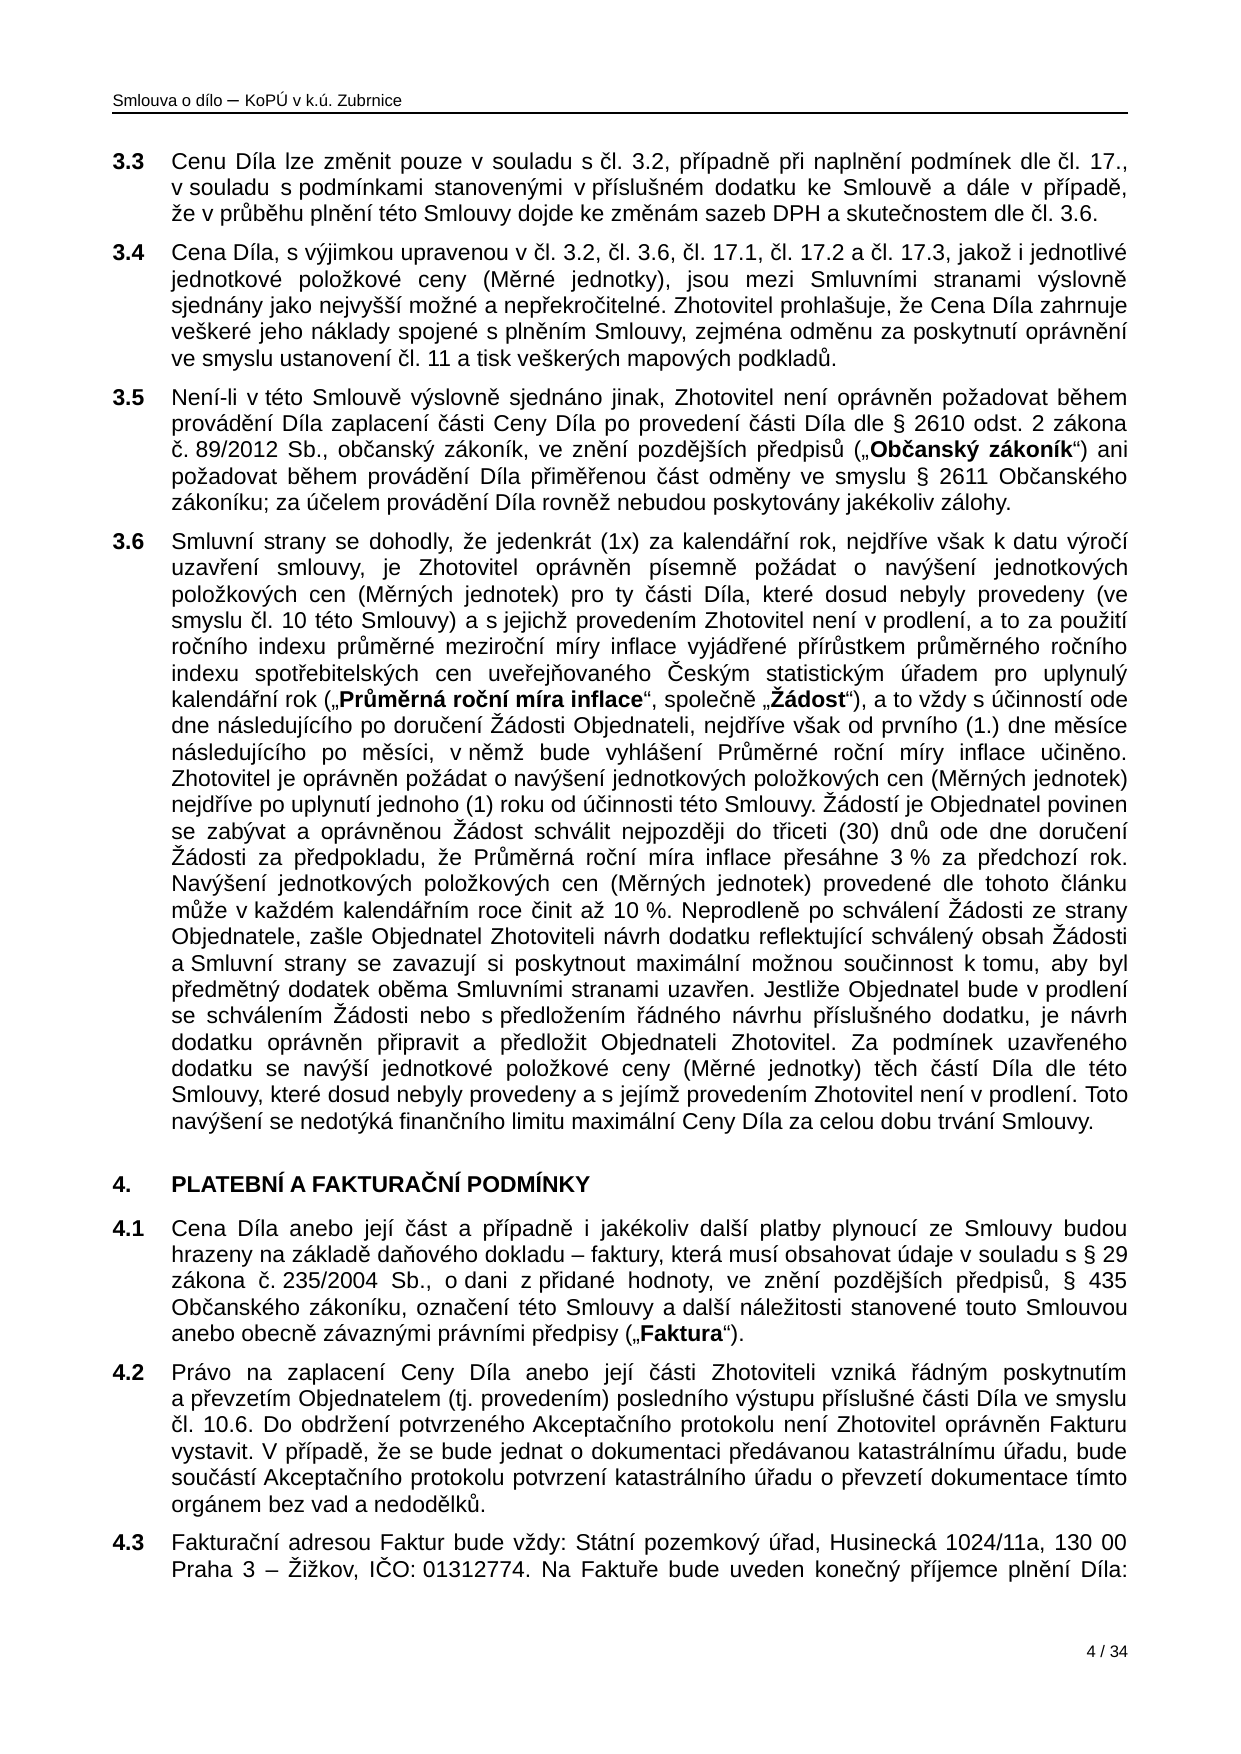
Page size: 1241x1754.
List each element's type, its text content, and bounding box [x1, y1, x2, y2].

text Platební a fakturační podmínky [112, 1171, 1128, 1198]
text Cena Díla, s výjimkou upravenou v čl. 3.2, čl. 3.6, čl. 17.1, čl. 17.2 a čl. 17.3, jakož i jednotlivé jednotkové položkové ceny (Měrné jednotky), jsou mezi Smluvními stranami výslovně sjednány jako nejvyšší možné a nepřekročitelné. Zhotovitel prohlašuje, že Cena Díla zahrnuje veškeré jeho náklady spojené s plněním Smlouvy, zejména odměnu za poskytnutí oprávnění ve smyslu ustanovení čl. 11 a tisk veškerých mapových podkladů. [112, 239, 1128, 371]
text Cenu Díla lze změnit pouze v souladu s čl. 3.2, případně při naplnění podmínek dle čl. 17., v souladu s podmínkami stanovenými v příslušném dodatku ke Smlouvě a dále v případě, že v průběhu plnění této Smlouvy dojde ke změnám sazeb DPH a skutečnostem dle čl. 3.6. [112, 148, 1128, 227]
text Smluvní strany se dohodly, že jedenkrát (1x) za kalendářní rok, nejdříve však k datu výročí uzavření smlouvy, je Zhotovitel oprávněn písemně požádat o navýšení jednotkových položkových cen (Měrných jednotek) pro ty části Díla, které dosud nebyly provedeny (ve smyslu čl. 10 této Smlouvy) a s jejichž provedením Zhotovitel není v prodlení, a to za použití ročního indexu průměrné meziroční míry inflace vyjádřené přírůstkem průměrného ročního indexu spotřebitelských cen uveřejňovaného Českým statistickým úřadem pro uplynulý kalendářní rok („Průměrná roční míra inflace“, společně „Žádost“), a to vždy s účinností ode dne následujícího po doručení Žádosti Objednateli, nejdříve však od prvního (1.) dne měsíce následujícího po měsíci, v němž bude vyhlášení Průměrné roční míry inflace učiněno. Zhotovitel je oprávněn požádat o navýšení jednotkových položkových cen (Měrných jednotek) nejdříve po uplynutí jednoho (1) roku od účinnosti této Smlouvy. Žádostí je Objednatel povinen se zabývat a oprávněnou Žádost schválit nejpozději do třiceti (30) dnů ode dne doručení Žádosti za předpokladu, že Průměrná roční míra inflace přesáhne 3 % za předchozí rok. Navýšení jednotkových položkových cen (Měrných jednotek) provedené dle tohoto článku může v každém kalendářním roce činit až 10 %. Neprodleně po schválení Žádosti ze strany Objednatele, zašle Objednatel Zhotoviteli návrh dodatku reflektující schválený obsah Žádosti a Smluvní strany se zavazují si poskytnout maximální možnou součinnost k tomu, aby byl předmětný dodatek oběma Smluvními stranami uzavřen. Jestliže Objednatel bude v prodlení se schválením Žádosti nebo s předložením řádného návrhu příslušného dodatku, je návrh dodatku oprávněn připravit a předložit Objednateli Zhotovitel. Za podmínek uzavřeného dodatku se navýší jednotkové položkové ceny (Měrné jednotky) těch částí Díla dle této Smlouvy, které dosud nebyly provedeny a s jejímž provedením Zhotovitel není v prodlení. Toto navýšení se nedotýká finančního limitu maximální Ceny Díla za celou dobu trvání Smlouvy. [112, 528, 1128, 1134]
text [112, 1529, 1128, 1582]
text Cena Díla anebo její část a případně i jakékoliv další platby plynoucí ze Smlouvy budou hrazeny na základě daňového dokladu – faktury, která musí obsahovat údaje v souladu s § 29 zákona č. 235/2004 Sb., o dani z přidané hodnoty, ve znění pozdějších předpisů, § 435 Občanského zákoníku, označení této Smlouvy a další náležitosti stanovené touto Smlouvou anebo obecně závaznými právními předpisy („Faktura“). [112, 1214, 1128, 1346]
text Není-li v této Smlouvě výslovně sjednáno jinak, Zhotovitel není oprávněn požadovat během provádění Díla zaplacení části Ceny Díla po provedení části Díla dle § 2610 odst. 2 zákona č. 89/2012 Sb., občanský zákoník, ve znění pozdějších předpisů („Občanský zákoník“) ani požadovat během provádění Díla přiměřenou část odměny ve smyslu § 2611 Občanského zákoníku; za účelem provádění Díla rovněž nebudou poskytovány jakékoliv zálohy. [112, 383, 1128, 515]
text Právo na zaplacení Ceny Díla anebo její části Zhotoviteli vzniká řádným poskytnutím a převzetím Objednatelem (tj. provedením) posledního výstupu příslušné části Díla ve smyslu čl. 10.6. Do obdržení potvrzeného Akceptačního protokolu není Zhotovitel oprávněn Fakturu vystavit. V případě, že se bude jednat o dokumentaci předávanou katastrálnímu úřadu, bude součástí Akceptačního protokolu potvrzení katastrálního úřadu o převzetí dokumentace tímto orgánem bez vad a nedodělků. [112, 1359, 1128, 1517]
